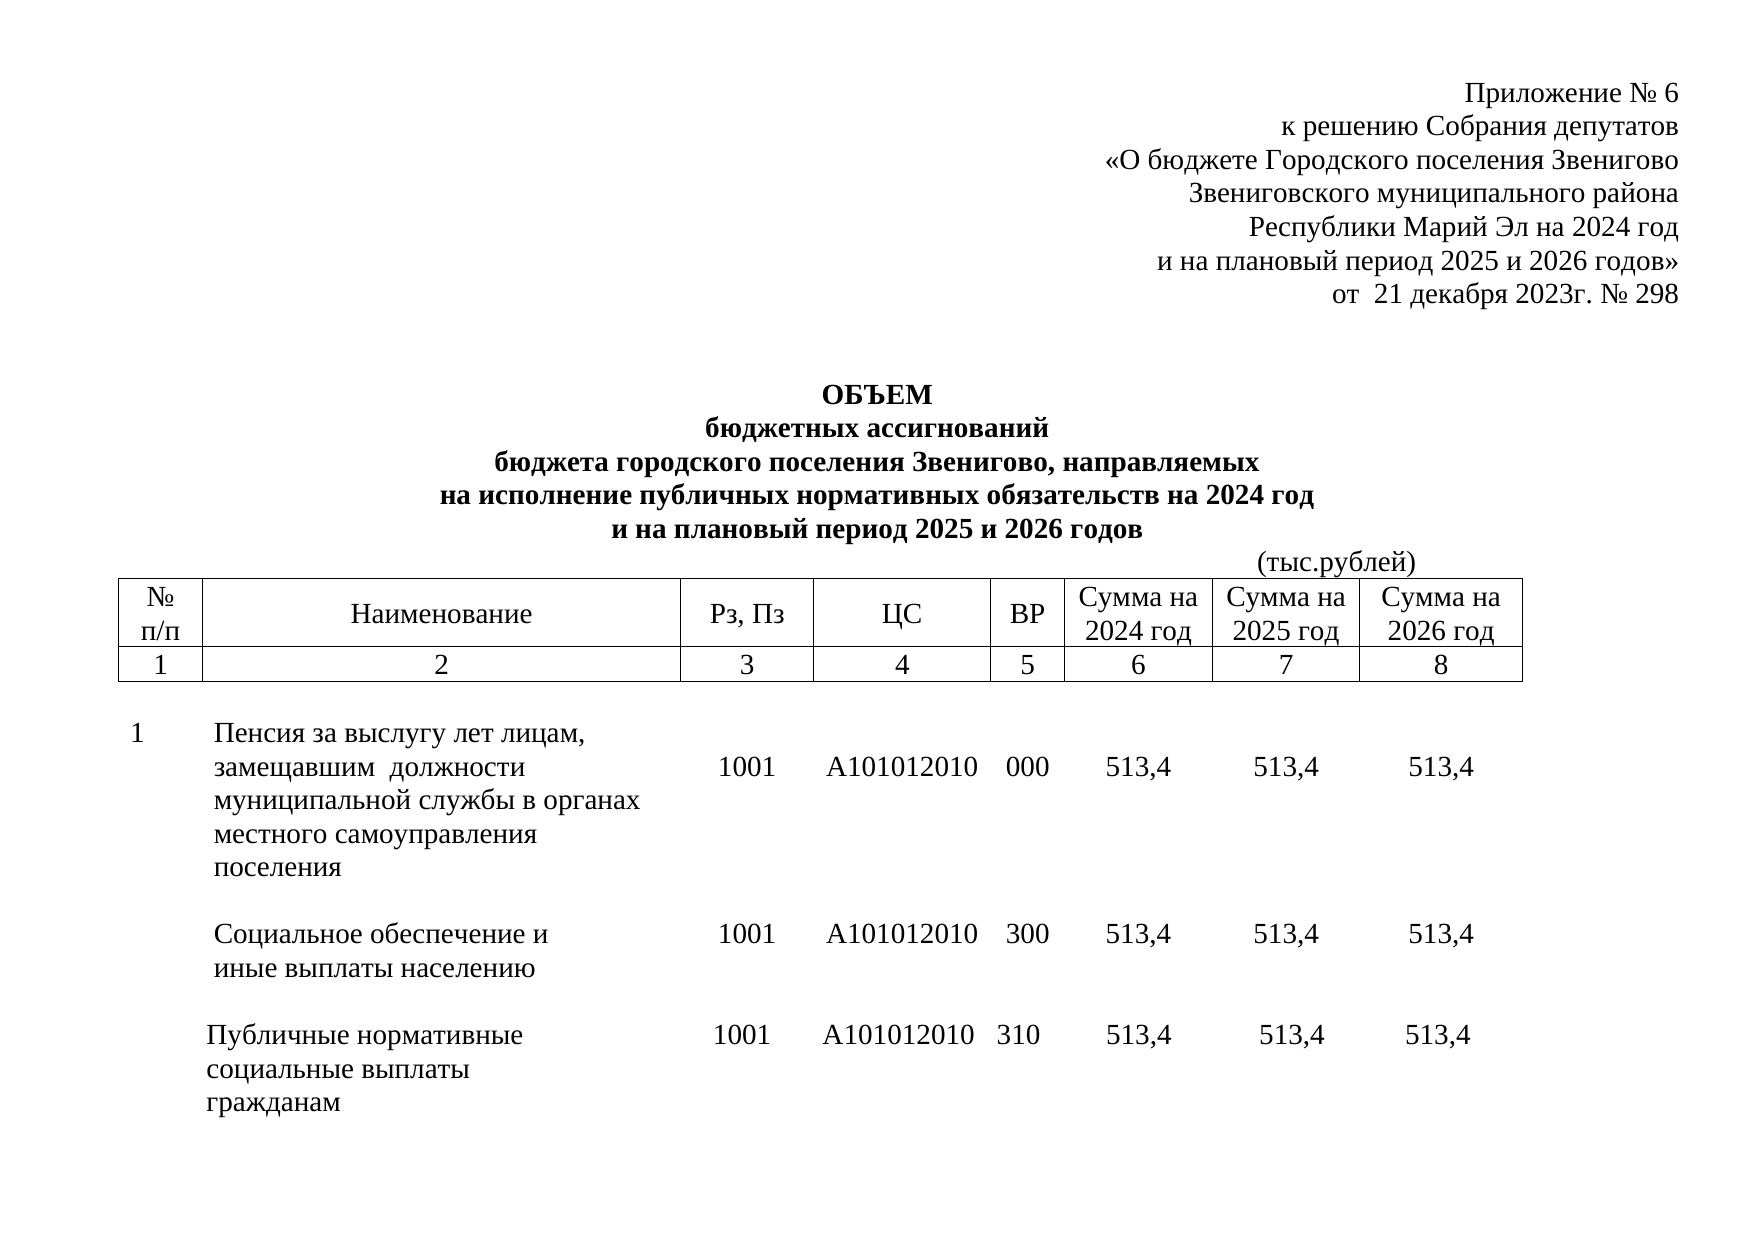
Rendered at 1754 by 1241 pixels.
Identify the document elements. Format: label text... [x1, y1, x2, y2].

table_header ЦС [814, 579, 990, 646]
text «О бюджете Городского поселения Звенигово [75, 142, 1679, 176]
table_cell 513,4 513,4 [1212, 682, 1359, 1017]
table_cell Пенсия за выслугу лет лицам, замещавшим должности муниципальной службы в органах местного самоуправления поселения Социальное обеспечение и иные выплаты населению [202, 682, 680, 1017]
table_cell 2 [203, 647, 680, 681]
table_cell 6 [1065, 647, 1212, 681]
table_header Сумма на 2024 год [1065, 579, 1212, 646]
table_header Наименование [203, 579, 680, 646]
text Публичные нормативные 1001 А101012010 310 513,4 513,4 513,4 [75, 1017, 1679, 1051]
table_header Сумма на 2025 год [1213, 579, 1359, 646]
text ОБЪЕМ [75, 377, 1679, 410]
text и на плановый период 2025 и 2026 годов [75, 511, 1679, 544]
text Звениговского муниципального района [75, 176, 1679, 209]
text Приложение № 6 [75, 75, 1679, 108]
text бюджетных ассигнований [75, 410, 1679, 444]
table_cell 1 [119, 647, 202, 681]
text Республики Марий Эл на 2024 год [75, 209, 1679, 243]
table_cell 4 [814, 647, 990, 681]
table_cell 3 [681, 647, 813, 681]
table_header № п/п [119, 579, 202, 646]
text (тыс.рублей) [75, 544, 1679, 578]
table_cell 7 [1213, 647, 1359, 681]
table_cell А101012010 А101012010 [813, 682, 991, 1017]
table_cell 513,4 513,4 [1360, 682, 1522, 1017]
table_cell 1001 1001 [680, 682, 813, 1017]
table_cell 000 300 [991, 682, 1064, 1017]
text от 21 декабря 2023г. № 298 [75, 276, 1679, 310]
text бюджета городского поселения Звенигово, направляемых [75, 444, 1679, 477]
table_cell 513,4 513,4 [1064, 682, 1212, 1017]
text на исполнение публичных нормативных обязательств на 2024 год [75, 477, 1679, 511]
text социальные выплаты [75, 1051, 1679, 1084]
table_header Сумма на 2026 год [1360, 579, 1522, 646]
table_cell 5 [991, 647, 1064, 681]
text гражданам [75, 1084, 1679, 1118]
text и на плановый период 2025 и 2026 годов» [75, 243, 1679, 276]
table_header ВР [991, 579, 1064, 646]
table_cell 1 [119, 682, 202, 1017]
table_header Рз, Пз [681, 579, 813, 646]
table_cell 8 [1360, 647, 1522, 681]
text к решению Собрания депутатов [75, 108, 1679, 142]
